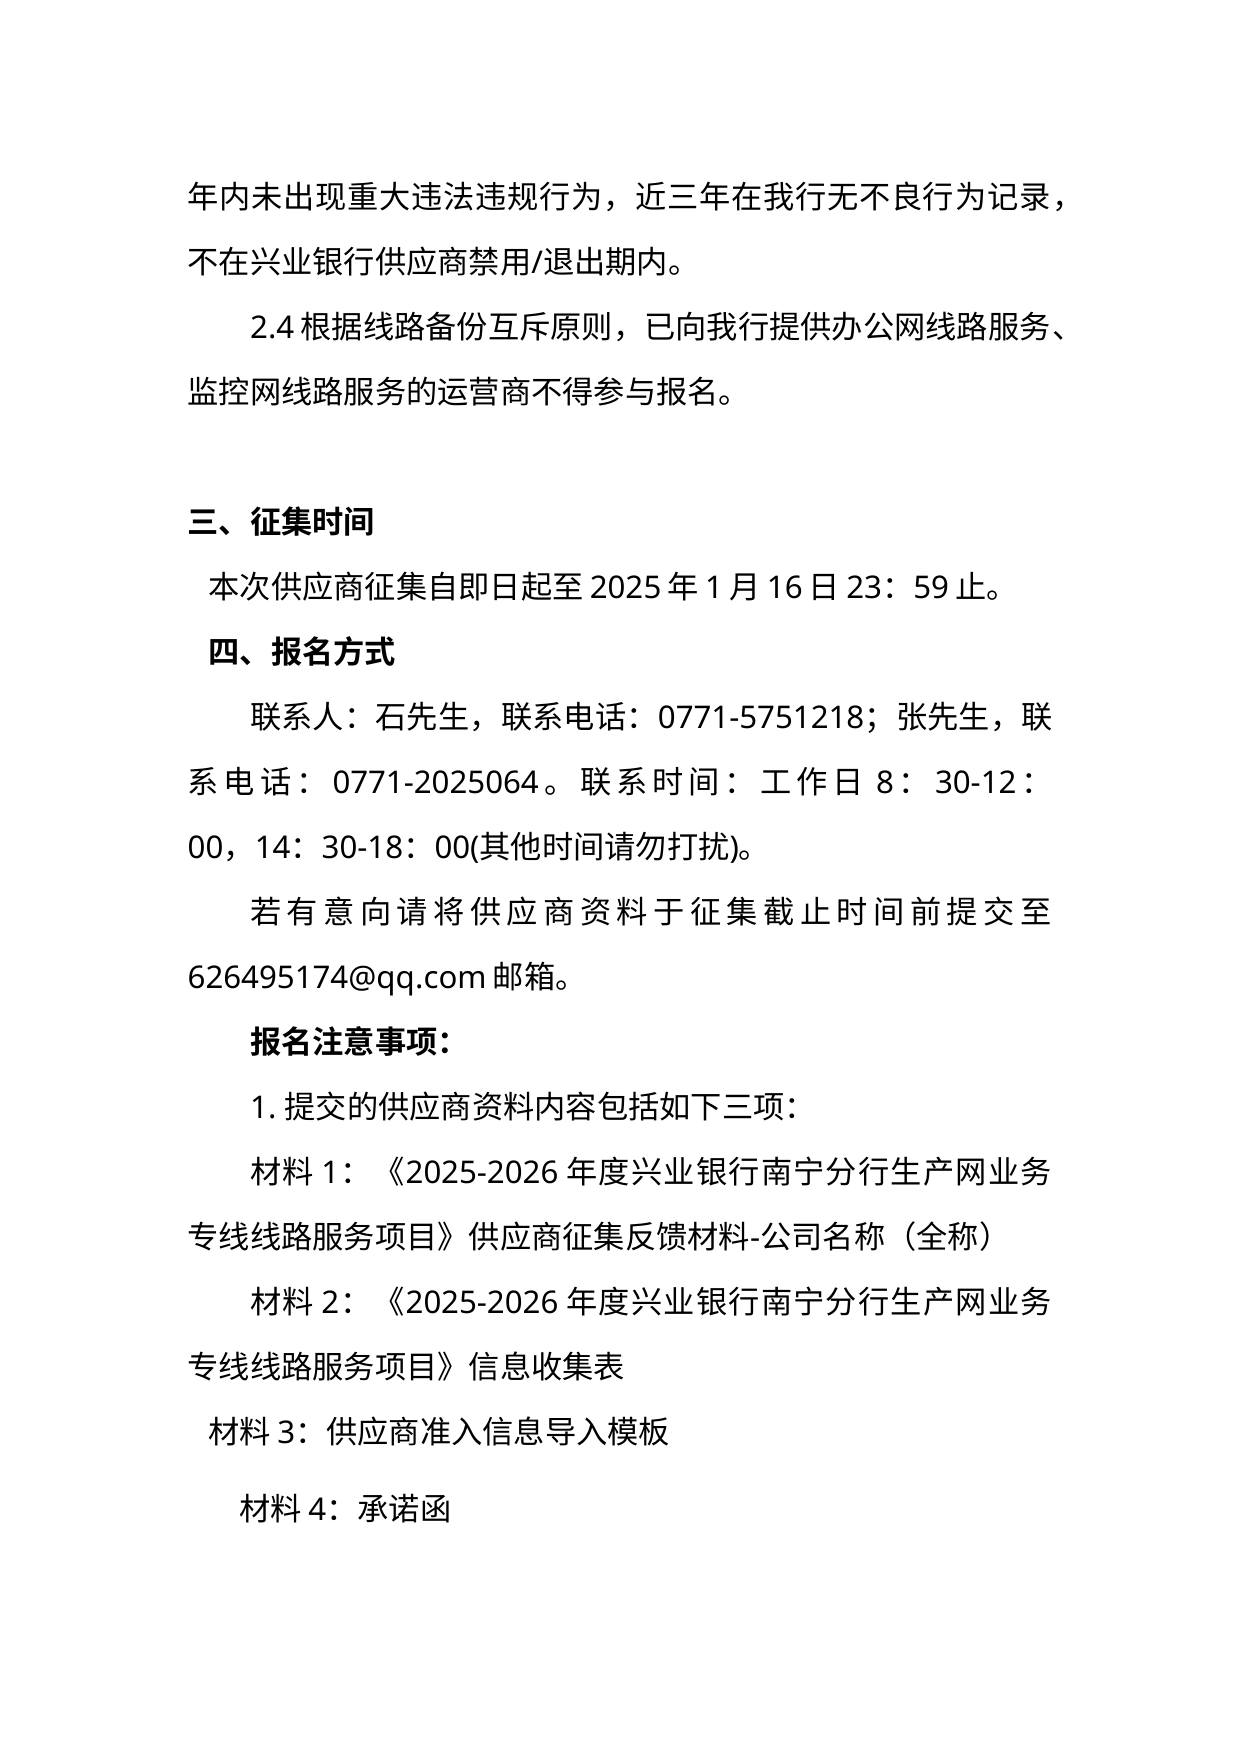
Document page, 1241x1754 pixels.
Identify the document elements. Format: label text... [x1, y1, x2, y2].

text 材料1：《2025-2026年度兴业银行南宁分行生产网业务专线线路服务项目》供应商征集反馈材料-公司名称（全称） [187, 1137, 1053, 1267]
text 本次供应商征集自即日起至2025年1月16日23：59止。 [187, 552, 1053, 617]
text 材料2：《2025-2026年度兴业银行南宁分行生产网业务专线线路服务项目》信息收集表 [187, 1267, 1053, 1397]
list 征集时间 [187, 487, 1053, 552]
text 报名注意事项： [187, 1007, 1053, 1072]
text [187, 162, 1053, 292]
text 2.4根据线路备份互斥原则，已向我行提供办公网线路服务、监控网线路服务的运营商不得参与报名。 [187, 292, 1053, 422]
text 四、报名方式 [187, 617, 1053, 682]
text 若有意向请将供应商资料于征集截止时间前提交至626495174@qq.com邮箱。 [187, 877, 1053, 1007]
text 1. 提交的供应商资料内容包括如下三项： [187, 1072, 1053, 1137]
text 联系人：石先生，联系电话：0771-5751218；张先生，联系电话：0771-2025064。联系时间：工作日8：30-12：00，14：30-18：00(其他时间请勿打扰)。 [187, 682, 1053, 877]
text 材料4：承诺函 [231, 1474, 1053, 1539]
text 材料3：供应商准入信息导入模板 [187, 1397, 1053, 1462]
